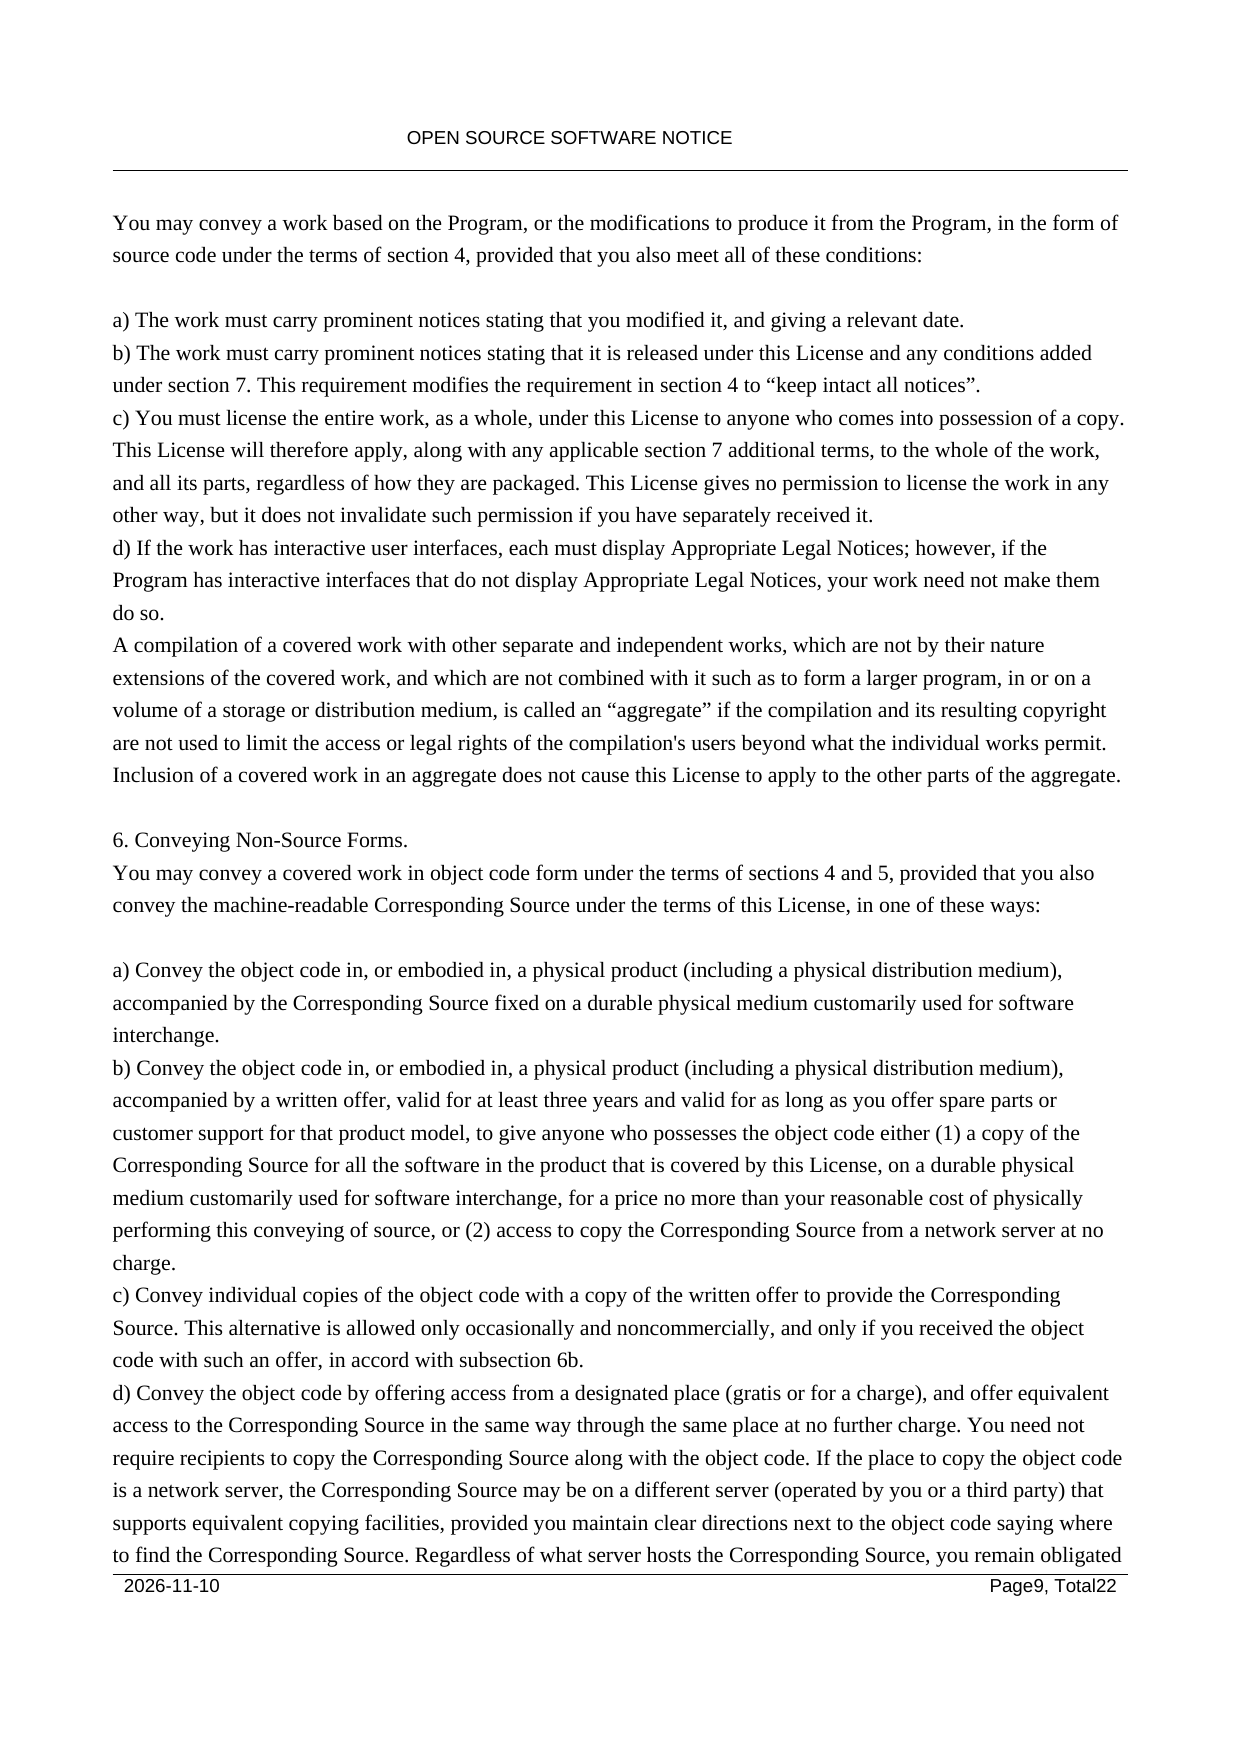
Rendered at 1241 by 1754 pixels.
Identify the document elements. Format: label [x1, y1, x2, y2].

text [112, 206, 1128, 1571]
